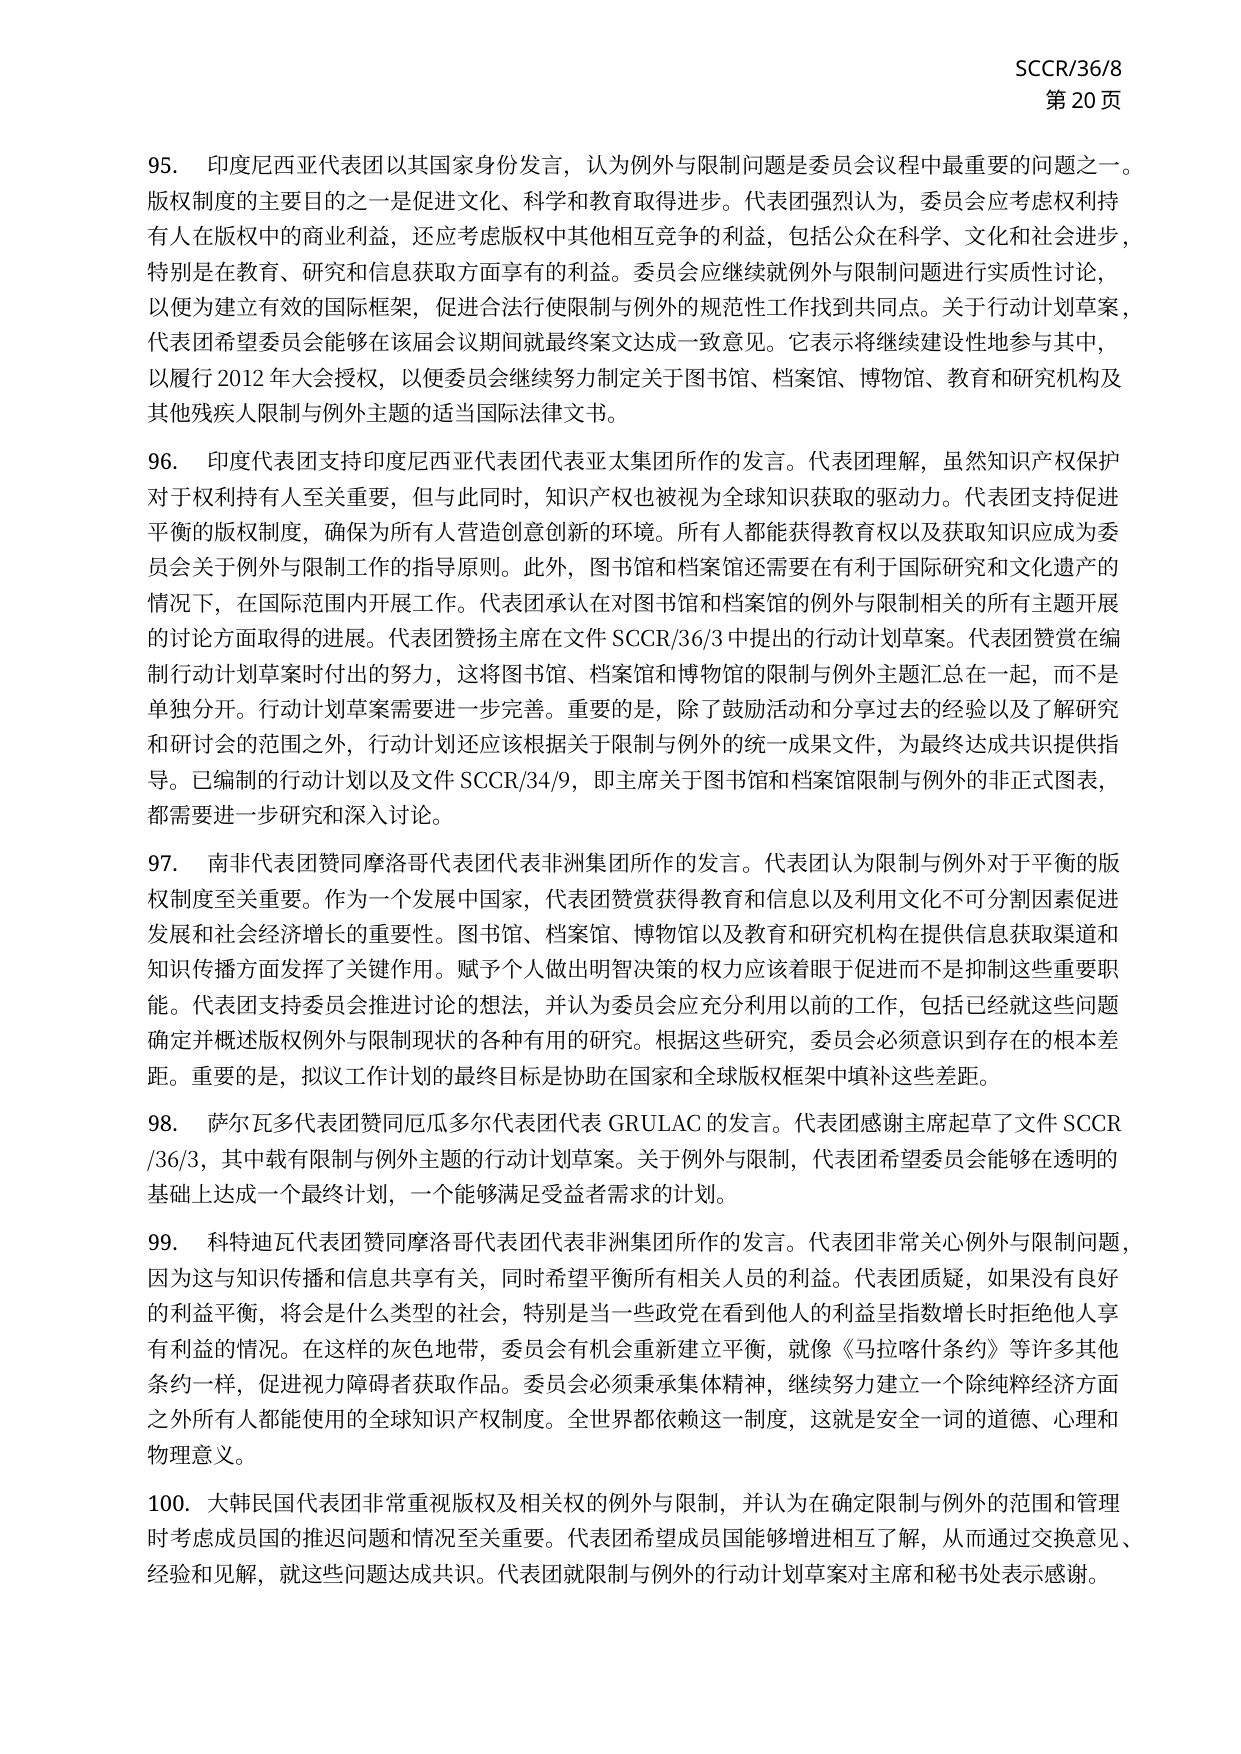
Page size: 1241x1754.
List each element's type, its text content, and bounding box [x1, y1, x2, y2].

list 萨尔瓦多代表团赞同厄瓜多尔代表团代表GRULAC的发言。代表团感谢主席起草了文件SCCR/36/3，其中载有限制与例外主题的行动计划草案。关于例外与限制，代表团希望委员会能够在透明的基础上达成一个最终计划，一个能够满足受益者需求的计划。 [148, 1103, 1122, 1209]
list 印度代表团支持印度尼西亚代表团代表亚太集团所作的发言。代表团理解，虽然知识产权保护对于权利持有人至关重要，但与此同时，知识产权也被视为全球知识获取的驱动力。代表团支持促进平衡的版权制度，确保为所有人营造创意创新的环境。所有人都能获得教育权以及获取知识应成为委员会关于例外与限制工作的指导原则。此外，图书馆和档案馆还需要在有利于国际研究和文化遗产的情况下，在国际范围内开展工作。代表团承认在对图书馆和档案馆的例外与限制相关的所有主题开展的讨论方面取得的进展。代表团赞扬主席在文件SCCR/36/3中提出的行动计划草案。代表团赞赏在编制行动计划草案时付出的努力，这将图书馆、档案馆和博物馆的限制与例外主题汇总在一起，而不是单独分开。行动计划草案需要进一步完善。重要的是，除了鼓励活动和分享过去的经验以及了解研究和研讨会的范围之外，行动计划还应该根据关于限制与例外的统一成果文件，为最终达成共识提供指导。已编制的行动计划以及文件SCCR/34/9，即主席关于图书馆和档案馆限制与例外的非正式图表，都需要进一步研究和深入讨论。 [148, 440, 1122, 830]
list 科特迪瓦代表团赞同摩洛哥代表团代表非洲集团所作的发言。代表团非常关心例外与限制问题，因为这与知识传播和信息共享有关，同时希望平衡所有相关人员的利益。代表团质疑，如果没有良好的利益平衡，将会是什么类型的社会，特别是当一些政党在看到他人的利益呈指数增长时拒绝他人享有利益的情况。在这样的灰色地带，委员会有机会重新建立平衡，就像《马拉喀什条约》等许多其他条约一样，促进视力障碍者获取作品。委员会必须秉承集体精神，继续努力建立一个除纯粹经济方面之外所有人都能使用的全球知识产权制度。全世界都依赖这一制度，这就是安全一词的道德、心理和物理意义。 [148, 1222, 1122, 1469]
list 大韩民国代表团非常重视版权及相关权的例外与限制，并认为在确定限制与例外的范围和管理时考虑成员国的推迟问题和情况至关重要。代表团希望成员国能够增进相互了解，从而通过交换意见、经验和见解，就这些问题达成共识。代表团就限制与例外的行动计划草案对主席和秘书处表示感谢。 [148, 1482, 1122, 1588]
list 印度尼西亚代表团以其国家身份发言，认为例外与限制问题是委员会议程中最重要的问题之一。版权制度的主要目的之一是促进文化、科学和教育取得进步。代表团强烈认为，委员会应考虑权利持有人在版权中的商业利益，还应考虑版权中其他相互竞争的利益，包括公众在科学、文化和社会进步，特别是在教育、研究和信息获取方面享有的利益。委员会应继续就例外与限制问题进行实质性讨论，以便为建立有效的国际框架，促进合法行使限制与例外的规范性工作找到共同点。关于行动计划草案，代表团希望委员会能够在该届会议期间就最终案文达成一致意见。它表示将继续建设性地参与其中，以履行2012年大会授权，以便委员会继续努力制定关于图书馆、档案馆、博物馆、教育和研究机构及其他残疾人限制与例外主题的适当国际法律文书。 [148, 144, 1122, 428]
list 南非代表团赞同摩洛哥代表团代表非洲集团所作的发言。代表团认为限制与例外对于平衡的版权制度至关重要。作为一个发展中国家，代表团赞赏获得教育和信息以及利用文化不可分割因素促进发展和社会经济增长的重要性。图书馆、档案馆、博物馆以及教育和研究机构在提供信息获取渠道和知识传播方面发挥了关键作用。赋予个人做出明智决策的权力应该着眼于促进而不是抑制这些重要职能。代表团支持委员会推进讨论的想法，并认为委员会应充分利用以前的工作，包括已经就这些问题确定并概述版权例外与限制现状的各种有用的研究。根据这些研究，委员会必须意识到存在的根本差距。重要的是，拟议工作计划的最终目标是协助在国家和全球版权框架中填补这些差距。 [148, 842, 1122, 1090]
